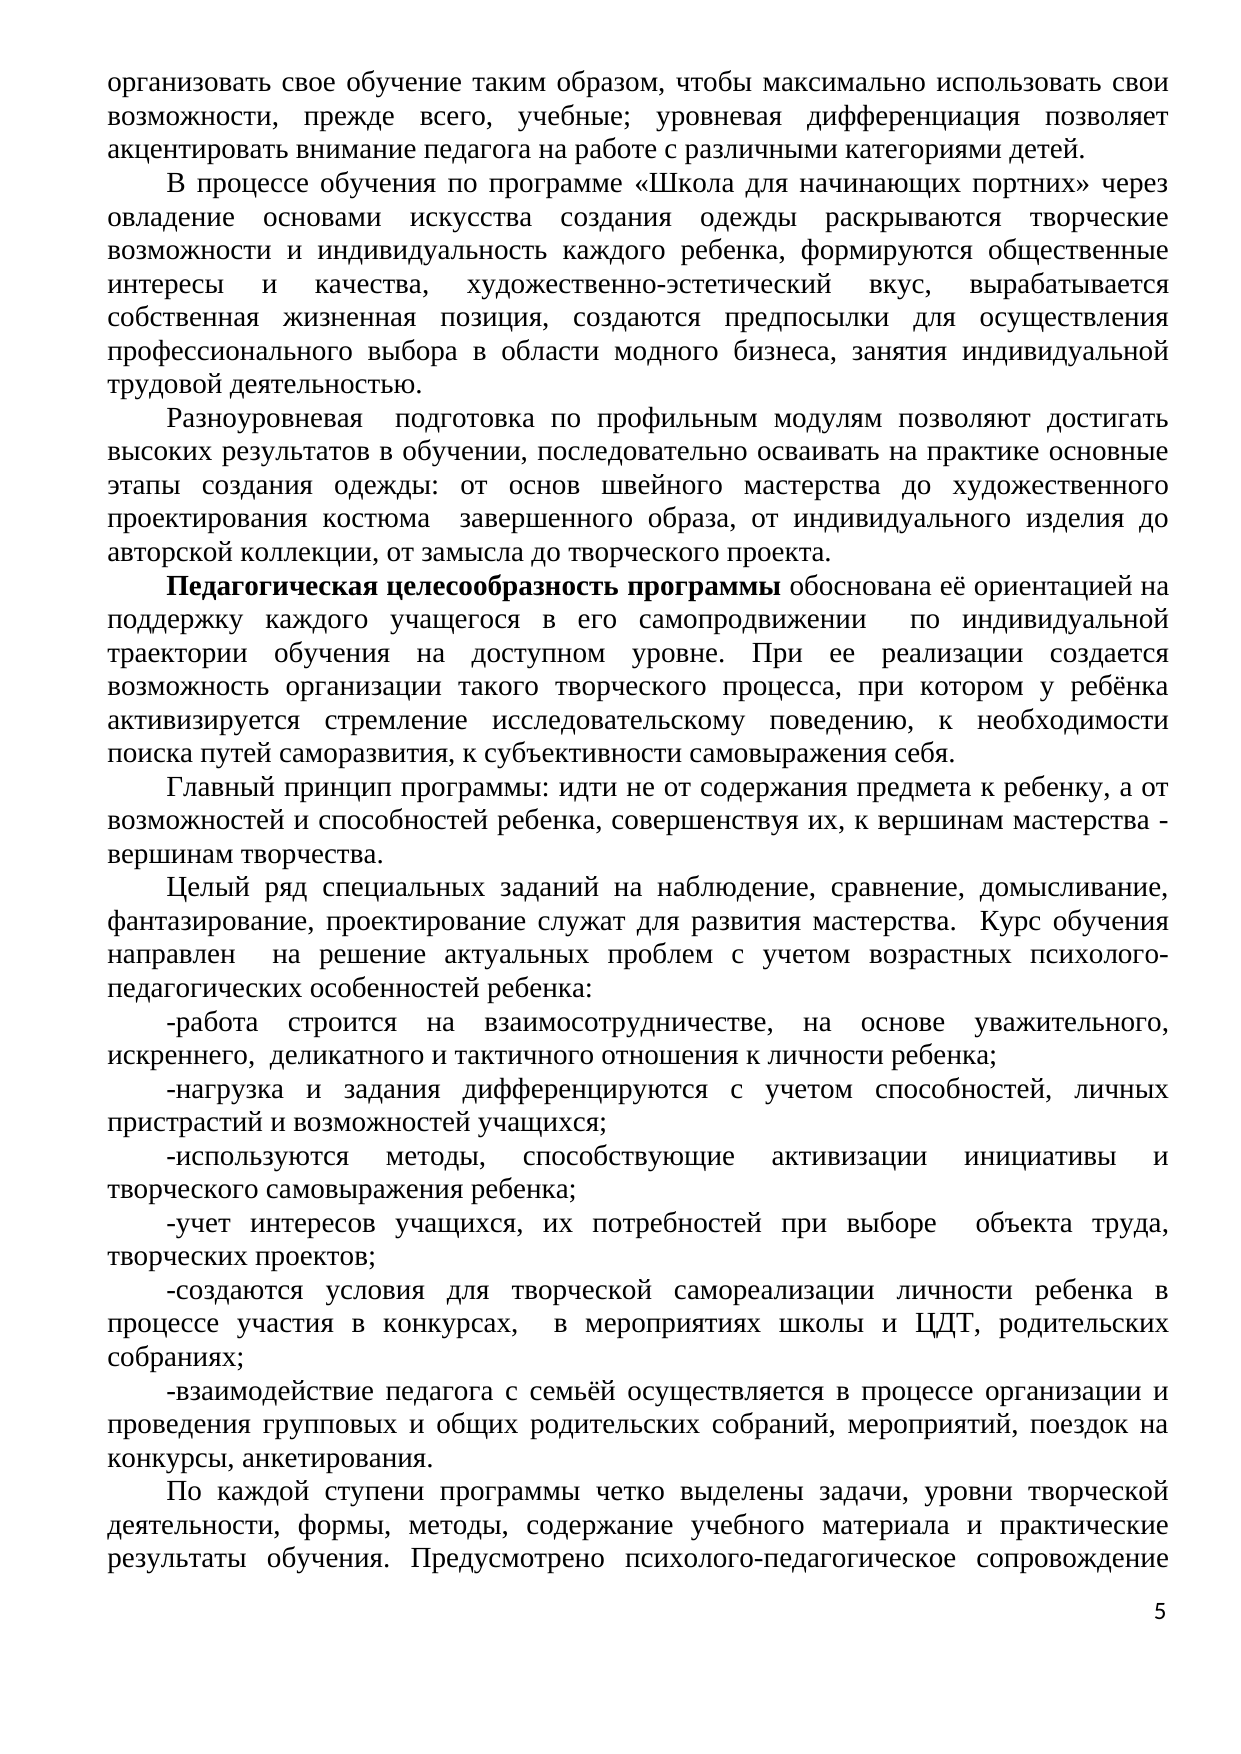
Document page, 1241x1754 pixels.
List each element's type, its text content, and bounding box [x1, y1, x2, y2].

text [107, 64, 1170, 165]
text Педагогическая целесообразность программы обоснована её ориентацией на поддержку каждого учащегося в его самопродвижении по индивидуальной траектории обучения на доступном уровне. При ее реализации создается возможность организации такого творческого процесса, при котором у ребёнка активизируется стремление исследовательскому поведению, к необходимости поиска путей саморазвития, к субъективности самовыражения себя. [107, 568, 1170, 769]
text Главный принцип программы: идти не от содержания предмета к ребенку, а от возможностей и способностей ребенка, совершенствуя их, к вершинам мастерства - вершинам творчества. [107, 769, 1170, 869]
text -взаимодействие педагога с семьёй осуществляется в процессе организации и проведения групповых и общих родительских собраний, мероприятий, поездок на конкурсы, анкетирования. [107, 1373, 1170, 1473]
text -создаются условия для творческой самореализации личности ребенка в процессе участия в конкурсах, в мероприятиях школы и ЦДТ, родительских собраниях; [107, 1272, 1170, 1373]
text Разноуровневая подготовка по профильным модулям позволяют достигать высоких результатов в обучении, последовательно осваивать на практике основные этапы создания одежды: от основ швейного мастерства до художественного проектирования костюма завершенного образа, от индивидуального изделия до авторской коллекции, от замысла до творческого проекта. [107, 400, 1170, 568]
text В процессе обучения по программе «Школа для начинающих портних» через овладение основами искусства создания одежды раскрываются творческие возможности и индивидуальность каждого ребенка, формируются общественные интересы и качества, художественно-эстетический вкус, вырабатывается собственная жизненная позиция, создаются предпосылки для осуществления профессионального выбора в области модного бизнеса, занятия индивидуальной трудовой деятельностью. [107, 165, 1170, 400]
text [107, 1473, 1170, 1574]
text -нагрузка и задания дифференцируются с учетом способностей, личных пристрастий и возможностей учащихся; [107, 1071, 1170, 1138]
text -учет интересов учащихся, их потребностей при выборе объекта труда, творческих проектов; [107, 1205, 1170, 1272]
text Целый ряд специальных заданий на наблюдение, сравнение, домысливание, фантазирование, проектирование служат для развития мастерства. Курс обучения направлен на решение актуальных проблем с учетом возрастных психолого-педагогических особенностей ребенка: [107, 869, 1170, 1004]
text -работа строится на взаимосотрудничестве, на основе уважительного, искреннего, деликатного и тактичного отношения к личности ребенка; [107, 1004, 1170, 1071]
text -используются методы, способствующие активизации инициативы и творческого самовыражения ребенка; [107, 1138, 1170, 1205]
